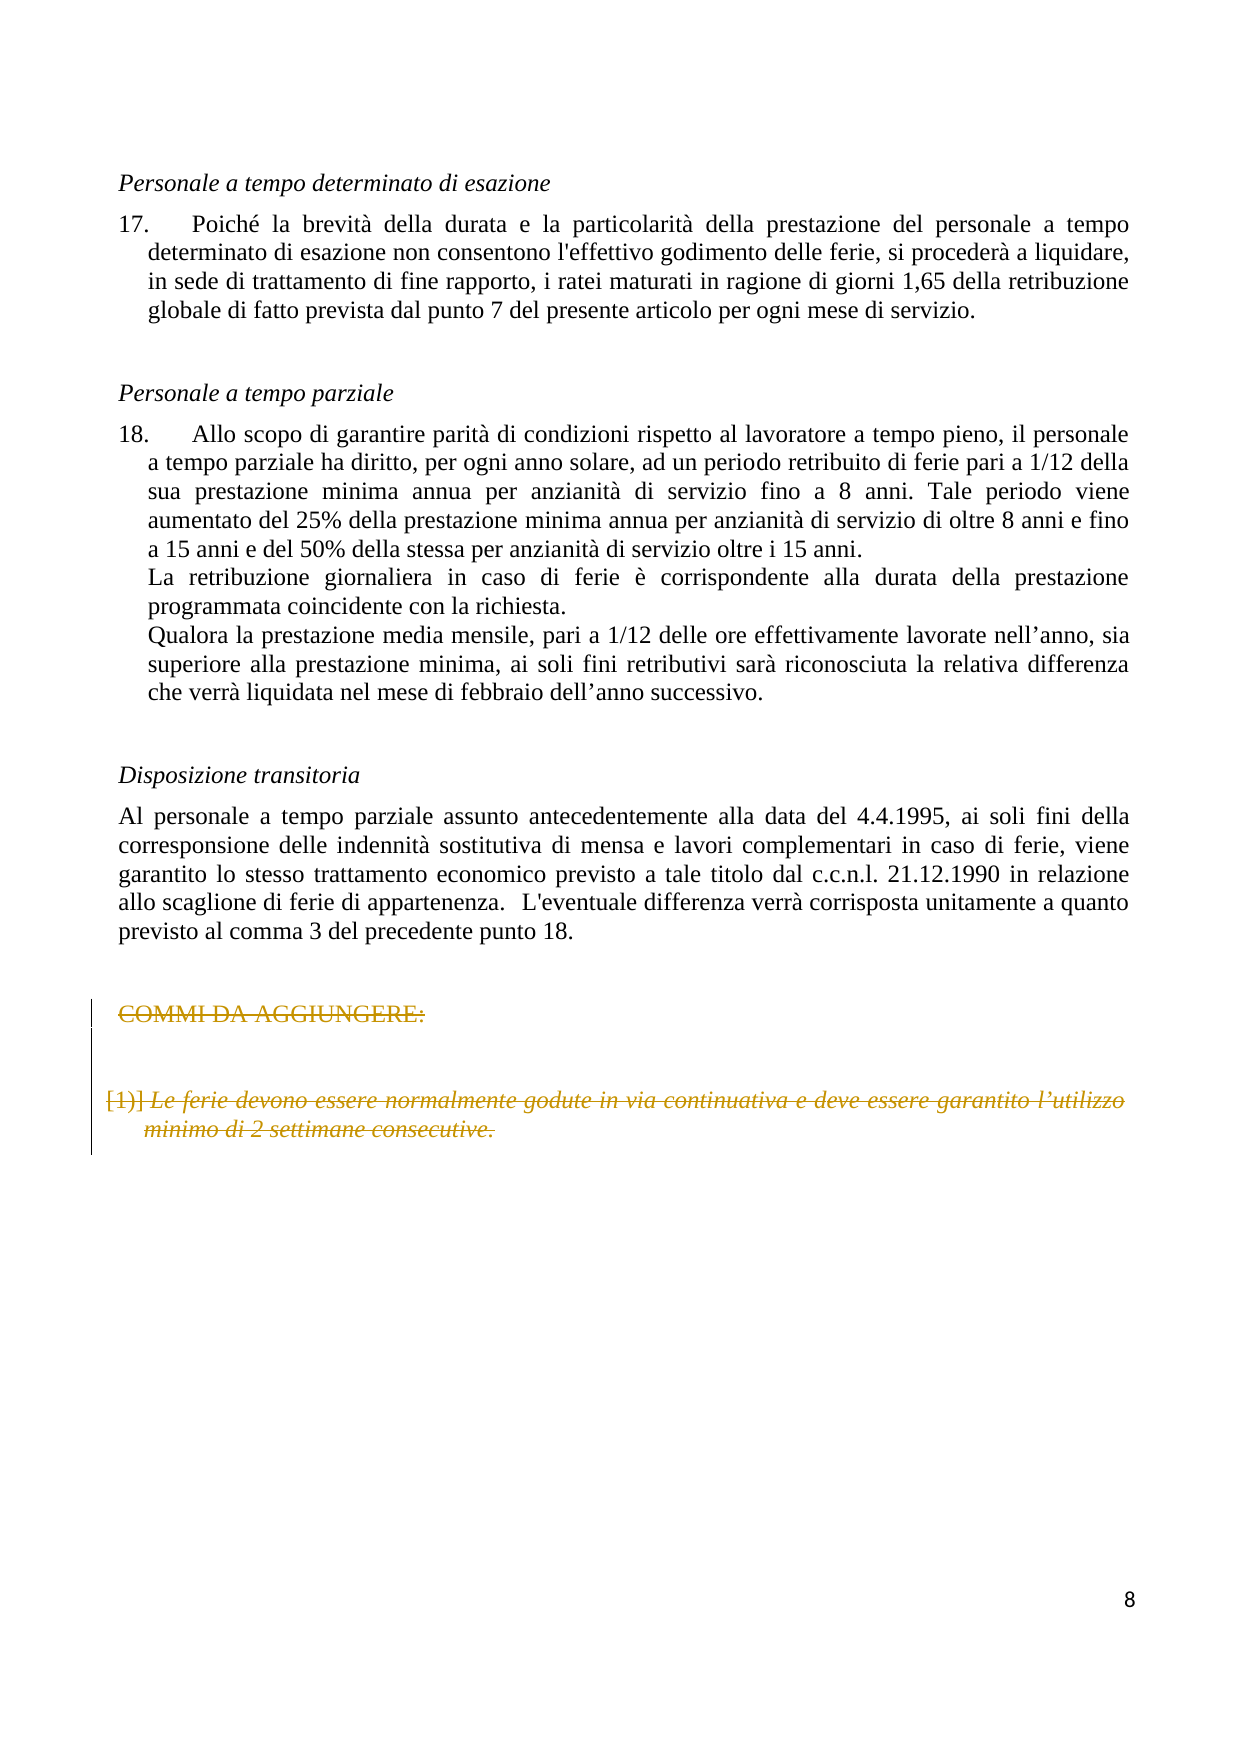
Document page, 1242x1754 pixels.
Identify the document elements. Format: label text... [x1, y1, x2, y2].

text La retribuzione giornaliera in caso di ferie è corrispondente alla durata della prestazione programmata coincidente con la richiesta. [148, 562, 1130, 620]
text Disposizione transitoria [118, 760, 368, 789]
text Qualora la prestazione media mensile, pari a 1/12 delle ore effettivamente lavorate nell’anno, sia superiore alla prestazione minima, ai soli fini retributivi sarà riconosciuta la relativa differenza che verrà liquidata nel mese di febbraio dell’anno successivo. [148, 620, 1130, 706]
text 18. Allo scopo di garantire parità di condizioni rispetto al lavoratore a tempo pieno, il personale a tempo parziale ha diritto, per ogni anno solare, ad un periodo retribuito di ferie pari a 1/12 della sua prestazione minima annua per anzianità di servizio fino a 8 anni. Tale periodo viene aumentato del 25% della prestazione minima annua per anzianità di servizio di oltre 8 anni e fino a 15 anni e del 50% della stessa per anzianità di servizio oltre i 15 anni. [118, 419, 1129, 562]
text Al personale a tempo parziale assunto antecedentemente alla data del 4.4.1995, ai soli fini della corresponsione delle indennità sostitutiva di mensa e lavori complementari in caso di ferie, viene garantito lo stesso trattamento economico previsto a tale titolo dal c.c.n.l. 21.12.1990 in relazione allo scaglione di ferie di appartenenza. L'eventuale differenza verrà corrisposta unitamente a quanto previsto al comma 3 del precedente punto 18. [118, 801, 1129, 945]
text Personale a tempo parziale [118, 378, 401, 406]
text 17. Poiché la brevità della durata e la particolarità della prestazione del personale a tempo determinato di esazione non consentono l'effettivo godimento delle ferie, si procederà a liquidare, in sede di trattamento di fine rapporto, i ratei maturati in ragione di giorni 1,65 della retribuzione globale di fatto prevista dal punto 7 del presente articolo per ogni mese di servizio. [118, 209, 1130, 324]
text Personale a tempo determinato di esazione [118, 168, 558, 196]
